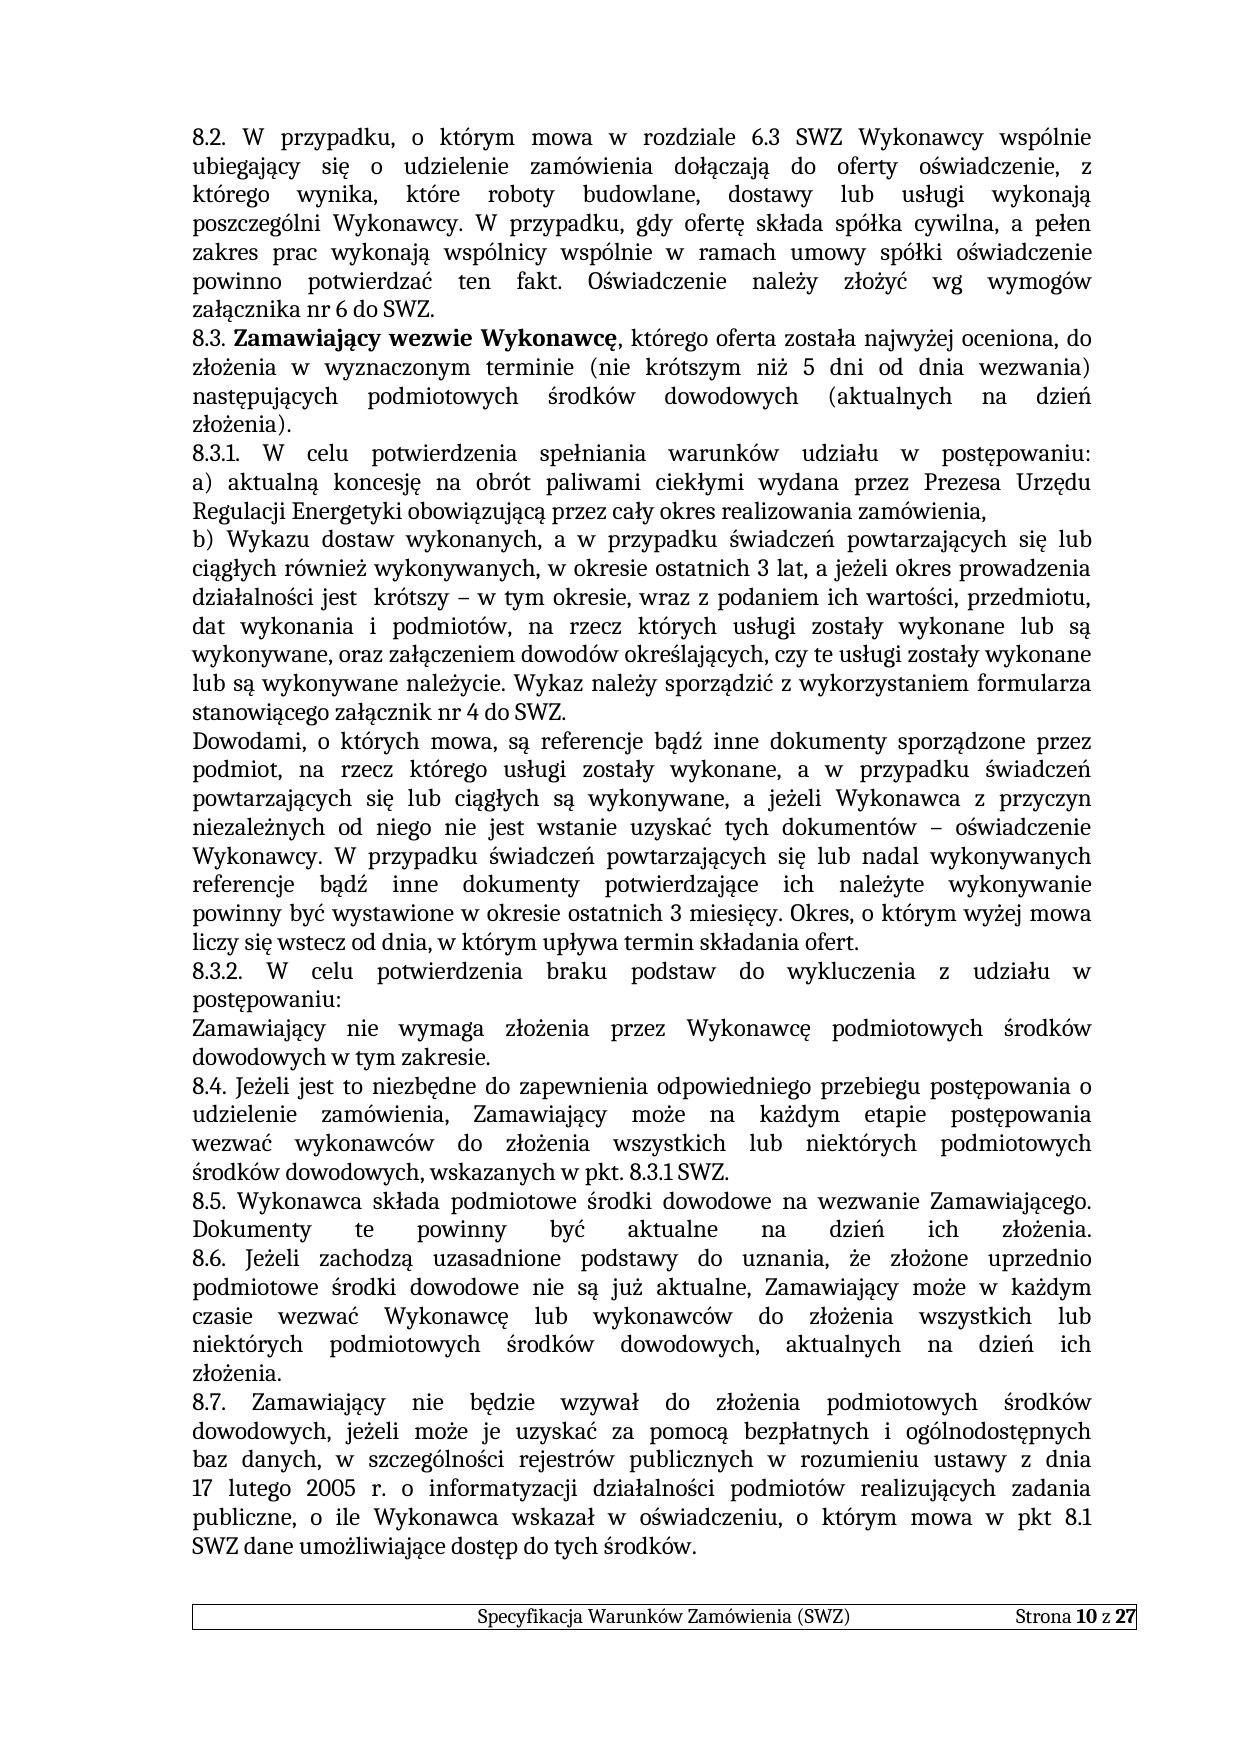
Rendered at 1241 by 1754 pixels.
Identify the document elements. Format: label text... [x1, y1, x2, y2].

text 8.3.2. W celu potwierdzenia braku podstaw do wykluczenia z udziału w postępowaniu: Zamawiający nie wymaga złożenia przez Wykonawcę podmiotowych środków dowodowych w tym zakresie. [192, 957, 1093, 1072]
text 8.5. Wykonawca składa podmiotowe środki dowodowe na wezwanie Zamawiającego. Dokumenty te powinny być aktualne na dzień ich złożenia. 8.6. Jeżeli zachodzą uzasadnione podstawy do uznania, że złożone uprzednio podmiotowe środki dowodowe nie są już aktualne, Zamawiający może w każdym czasie wezwać Wykonawcę lub wykonawców do złożenia wszystkich lub niektórych podmiotowych środków dowodowych, aktualnych na dzień ich złożenia. 8.7. Zamawiający nie będzie wzywał do złożenia podmiotowych środków dowodowych, jeżeli może je uzyskać za pomocą bezpłatnych i ogólnodostępnych baz danych, w szczególności rejestrów publicznych w rozumieniu ustawy z dnia 17 lutego 2005 r. o informatyzacji działalności podmiotów realizujących zadania publiczne, o ile Wykonawca wskazał w oświadczeniu, o którym mowa w pkt 8.1 SWZ dane umożliwiające dostęp do tych środków. [192, 1187, 1093, 1560]
text 8.2. W przypadku, o którym mowa w rozdziale 6.3 SWZ Wykonawcy wspólnie ubiegający się o udzielenie zamówienia dołączają do oferty oświadczenie, z którego wynika, które roboty budowlane, dostawy lub usługi wykonają poszczególni Wykonawcy. W przypadku, gdy ofertę składa spółka cywilna, a pełen zakres prac wykonają wspólnicy wspólnie w ramach umowy spółki oświadczenie powinno potwierdzać ten fakt. Oświadczenie należy złożyć wg wymogów załącznika nr 6 do SWZ. [192, 123, 1093, 324]
text b) Wykazu dostaw wykonanych, a w przypadku świadczeń powtarzających się lub ciągłych również wykonywanych, w okresie ostatnich 3 lat, a jeżeli okres prowadzenia działalności jest krótszy – w tym okresie, wraz z podaniem ich wartości, przedmiotu, dat wykonania i podmiotów, na rzecz których usługi zostały wykonane lub są wykonywane, oraz załączeniem dowodów określających, czy te usługi zostały wykonane lub są wykonywane należycie. Wykaz należy sporządzić z wykorzystaniem formularza stanowiącego załącznik nr 4 do SWZ. [192, 525, 1093, 727]
text 8.3. Zamawiający wezwie Wykonawcę, którego oferta została najwyżej oceniona, do złożenia w wyznaczonym terminie (nie krótszym niż 5 dni od dnia wezwania) następujących podmiotowych środków dowodowych (aktualnych na dzień złożenia). 8.3.1. W celu potwierdzenia spełniania warunków udziału w postępowaniu: a) aktualną koncesję na obrót paliwami ciekłymi wydana przez Prezesa Urzędu Regulacji Energetyki obowiązującą przez cały okres realizowania zamówienia, [192, 324, 1093, 525]
text Dowodami, o których mowa, są referencje bądź inne dokumenty sporządzone przez podmiot, na rzecz którego usługi zostały wykonane, a w przypadku świadczeń powtarzających się lub ciągłych są wykonywane, a jeżeli Wykonawca z przyczyn niezależnych od niego nie jest wstanie uzyskać tych dokumentów – oświadczenie Wykonawcy. W przypadku świadczeń powtarzających się lub nadal wykonywanych referencje bądź inne dokumenty potwierdzające ich należyte wykonywanie powinny być wystawione w okresie ostatnich 3 miesięcy. Okres, o którym wyżej mowa liczy się wstecz od dnia, w którym upływa termin składania ofert. [192, 727, 1093, 957]
text 8.4. Jeżeli jest to niezbędne do zapewnienia odpowiedniego przebiegu postępowania o udzielenie zamówienia, Zamawiający może na każdym etapie postępowania wezwać wykonawców do złożenia wszystkich lub niektórych podmiotowych środków dowodowych, wskazanych w pkt. 8.3.1 SWZ. [192, 1072, 1093, 1187]
